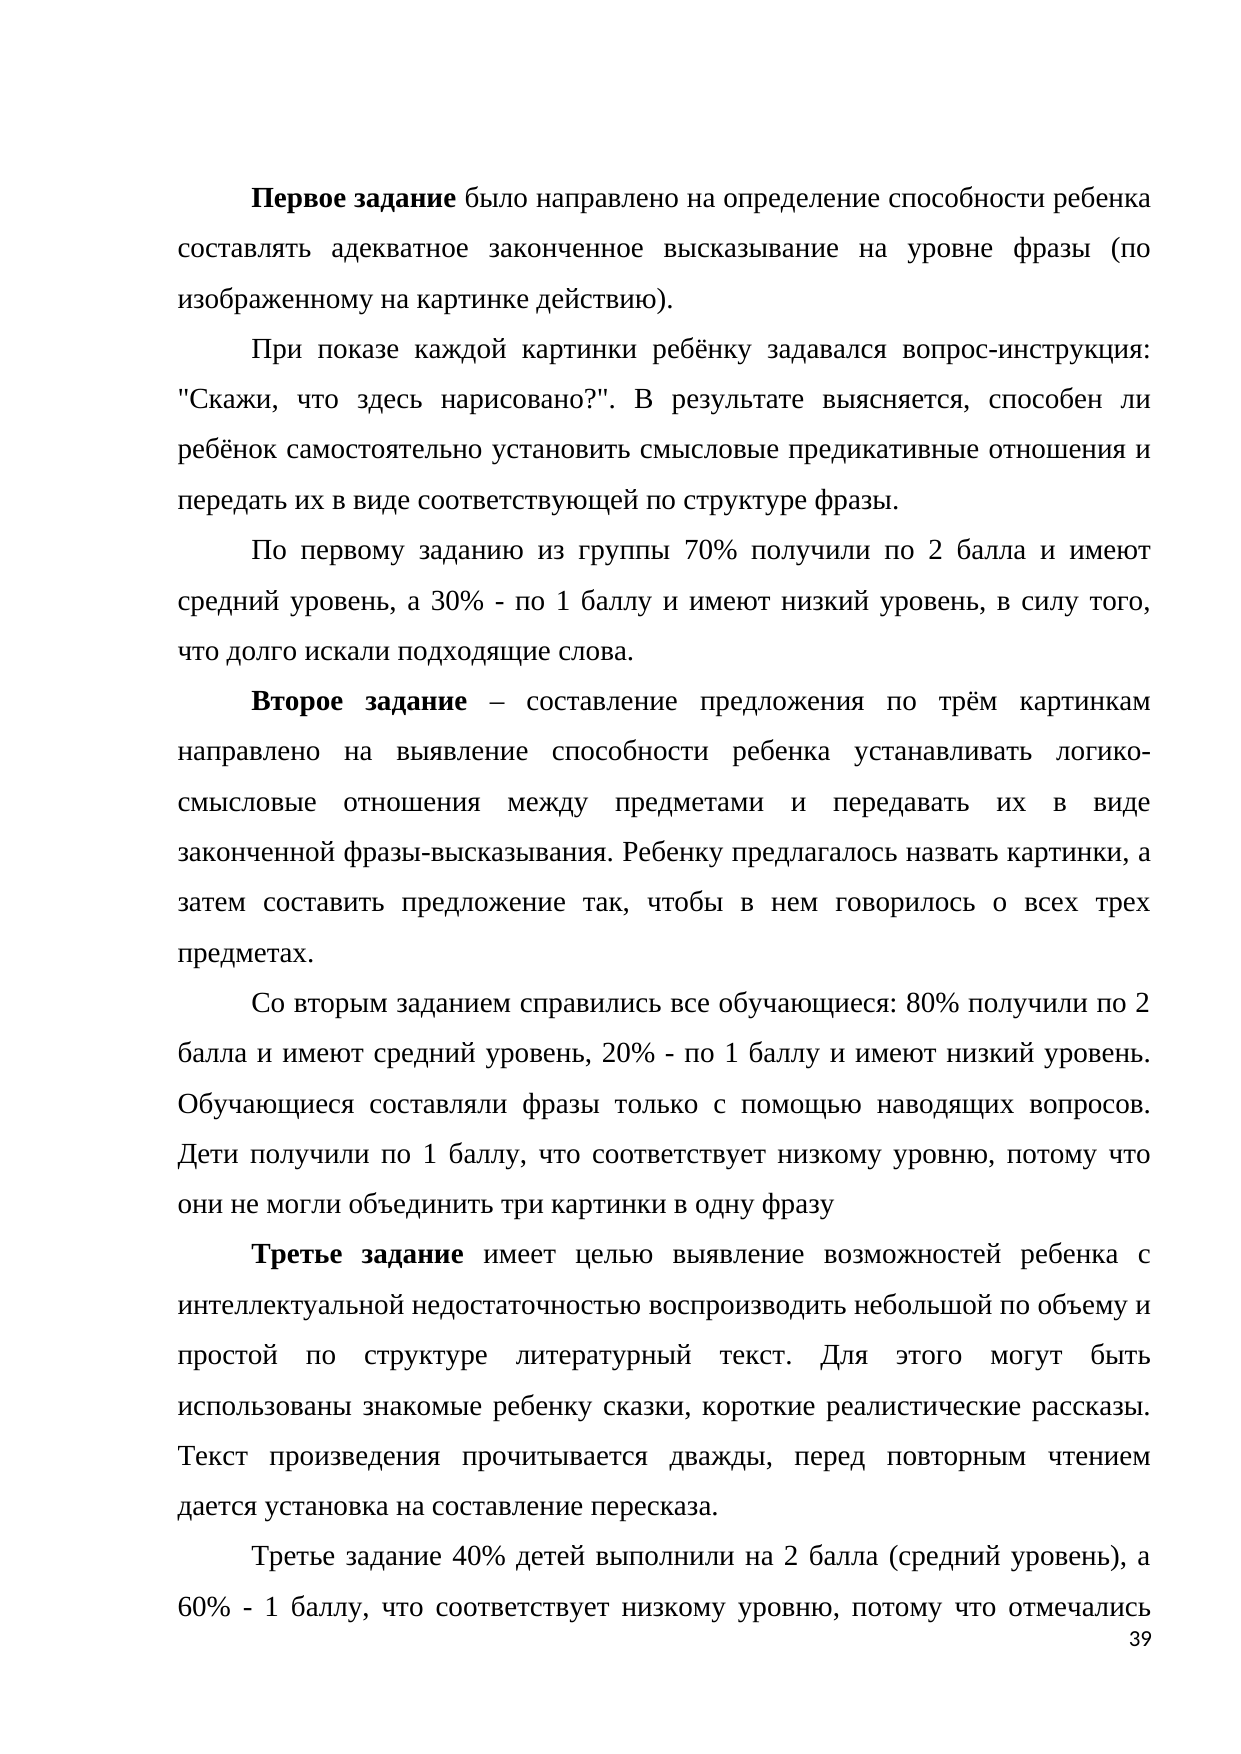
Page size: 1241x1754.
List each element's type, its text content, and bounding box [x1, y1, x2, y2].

text По первому заданию из группы 70% получили по 2 балла и имеют средний уровень, а 30% - по 1 баллу и имеют низкий уровень, в силу того, что долго искали подходящие слова. [177, 532, 1152, 666]
text Со вторым заданием справились все обучающиеся: 80% получили по 2 балла и имеют средний уровень, 20% - по 1 баллу и имеют низкий уровень. Обучающиеся составляли фразы только с помощью наводящих вопросов. Дети получили по 1 баллу, что соответствует низкому уровню, потому что они не могли объединить три картинки в одну фразу [177, 985, 1152, 1220]
text При показе каждой картинки ребёнку задавался вопрос-инструкция: "Скажи, что здесь нарисовано?". В результате выясняется, способен ли ребёнок самостоятельно установить смысловые предикативные отношения и передать их в виде соответствующей по структуре фразы. [177, 331, 1152, 516]
subtitle Третье задание имеет целью выявление возможностей ребенка с интеллектуальной недостаточностью воспроизводить небольшой по объему и простой по структуре литературный текст. Для этого могут быть использованы знакомые ребенку сказки, короткие реалистические рассказы. Текст произведения прочитывается дважды, перед повторным чтением дается установка на составление пересказа. [177, 1237, 1152, 1522]
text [177, 1538, 1152, 1622]
text Первое задание было направлено на определение способности ребенка составлять адекватное законченное высказывание на уровне фразы (по изображенному на картинке действию). [177, 180, 1152, 314]
text Второе задание – составление предложения по трём картинкам направлено на выявление способности ребенка устанавливать логико-смысловые отношения между предметами и передавать их в виде законченной фразы-высказывания. Ребенку предлагалось назвать картинки, а затем составить предложение так, чтобы в нем говорилось о всех трех предметах. [177, 683, 1152, 968]
